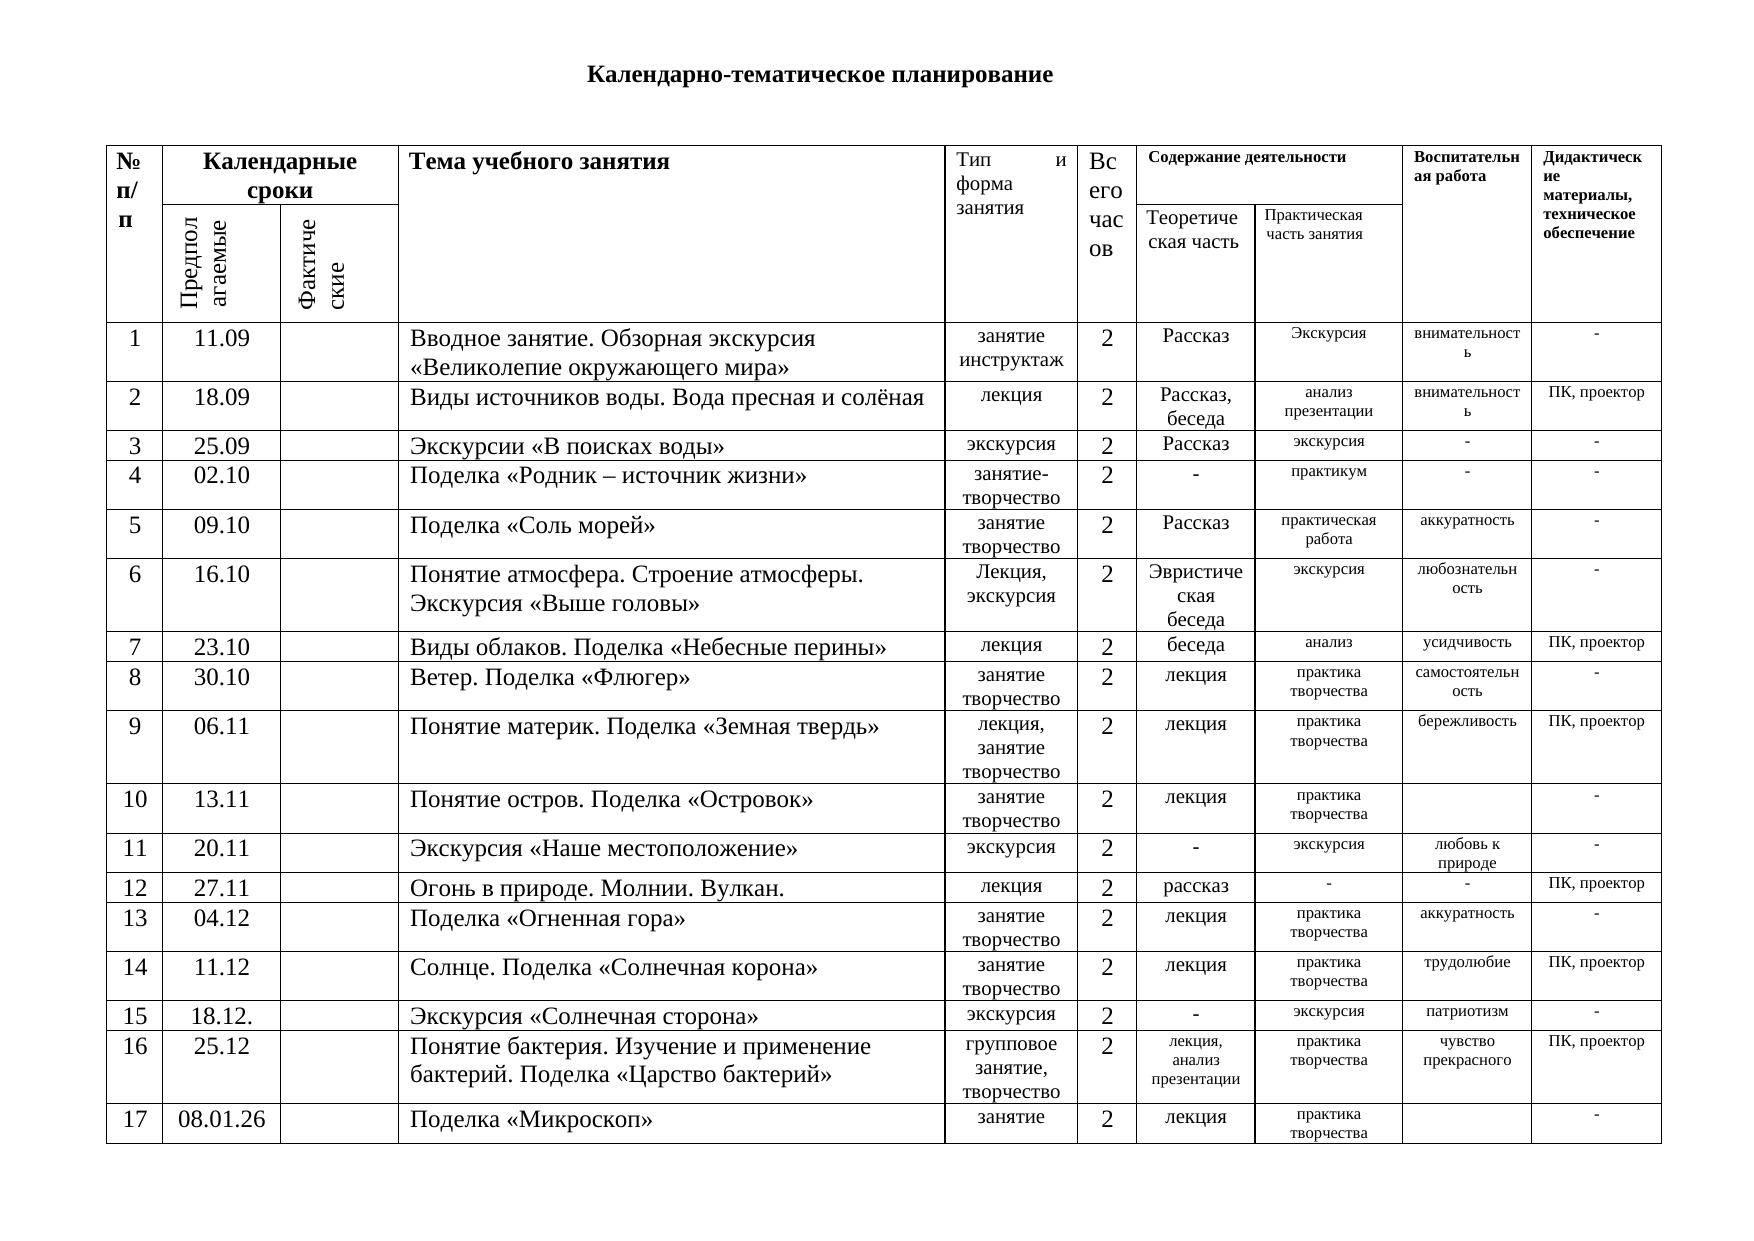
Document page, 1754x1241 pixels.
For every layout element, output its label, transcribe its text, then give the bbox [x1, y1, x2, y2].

table_cell [281, 662, 398, 710]
table_cell 18.12. [163, 1001, 280, 1030]
table_cell [281, 1001, 398, 1030]
table_cell Понятие материк. Поделка «Земная твердь» [399, 711, 944, 783]
table_cell Рассказ [1137, 323, 1254, 381]
table_cell - [1403, 873, 1531, 902]
table_cell [281, 1031, 398, 1103]
table_cell лекция, занятие творчество [946, 711, 1077, 783]
table_cell занятие-творчество [946, 461, 1077, 509]
table_cell аккуратность [1403, 510, 1531, 558]
table_cell Виды облаков. Поделка «Небесные перины» [399, 632, 944, 661]
table_cell Рассказ, беседа [1137, 382, 1254, 430]
table_cell лекция [1137, 662, 1254, 710]
table_cell экскурсия [1256, 1001, 1402, 1030]
table_cell - [1256, 873, 1402, 902]
table_cell практикум [1256, 461, 1402, 509]
table_cell 2 [1078, 461, 1136, 509]
table_cell лекция [946, 382, 1077, 430]
table_cell 06.11 [163, 711, 280, 783]
table_cell Экскурсии «В поисках воды» [399, 431, 944, 459]
table_cell [281, 1104, 398, 1142]
table_cell чувство прекрасного [1403, 1031, 1531, 1103]
table_cell 10 [107, 784, 162, 832]
table_cell 27.11 [163, 873, 280, 902]
table_cell 25.09 [163, 431, 280, 459]
table_cell 2 [1078, 952, 1136, 1000]
table_cell [281, 834, 398, 872]
table_cell 11 [107, 834, 162, 872]
table_cell экскурсия [1256, 559, 1402, 631]
table_cell лекция [1137, 711, 1254, 783]
table_cell ПК, проектор [1532, 1031, 1661, 1103]
table_cell Поделка «Родник – источник жизни» [399, 461, 944, 509]
table_header Воспитательная работа [1403, 146, 1531, 322]
table_cell лекция [1137, 1104, 1254, 1142]
table_cell Предполагаемые [163, 205, 280, 322]
table_cell - [1532, 1001, 1661, 1030]
table_cell 2 [1078, 834, 1136, 872]
table_cell 4 [107, 461, 162, 509]
table_cell 23.10 [163, 632, 280, 661]
table_cell - [1137, 1001, 1254, 1030]
table_cell практика творчества [1256, 1031, 1402, 1103]
table_cell 2 [1078, 711, 1136, 783]
table_cell Понятие остров. Поделка «Островок» [399, 784, 944, 832]
table_cell Поделка «Огненная гора» [399, 903, 944, 951]
table_cell Эвристическая беседа [1137, 559, 1254, 631]
table_cell экскурсия [1256, 431, 1402, 459]
table_cell [1403, 1104, 1531, 1142]
table_cell любовь к природе [1403, 834, 1531, 872]
table_cell 2 [1078, 903, 1136, 951]
table_cell практика творчества [1256, 903, 1402, 951]
table_cell [281, 711, 398, 783]
table_cell аккуратность [1403, 903, 1531, 951]
table_cell 2 [1078, 559, 1136, 631]
table_cell Солнце. Поделка «Солнечная корона» [399, 952, 944, 1000]
table_cell - [1532, 834, 1661, 872]
table_cell групповое занятие, творчество [946, 1031, 1077, 1103]
table_cell занятие творчество [946, 510, 1077, 558]
table_cell 2 [107, 382, 162, 430]
table_cell [281, 903, 398, 951]
table_cell 13.11 [163, 784, 280, 832]
table_cell анализ [1256, 632, 1402, 661]
table_cell [281, 784, 398, 832]
table_header Тип и форма занятия [946, 146, 1077, 322]
table_cell - [1532, 323, 1661, 381]
table_cell 11.09 [163, 323, 280, 381]
table_cell экскурсия [946, 834, 1077, 872]
table_cell 16 [107, 1031, 162, 1103]
table_cell практика творчества [1256, 1104, 1402, 1142]
table_cell 2 [1078, 382, 1136, 430]
table_cell практика творчества [1256, 952, 1402, 1000]
table_cell Рассказ [1137, 510, 1254, 558]
table_cell - [1532, 510, 1661, 558]
table_cell 09.10 [163, 510, 280, 558]
table_cell рассказ [1137, 873, 1254, 902]
table_cell Практическая часть занятия [1256, 205, 1402, 322]
table_cell ПК, проектор [1532, 711, 1661, 783]
table_cell [281, 952, 398, 1000]
table_header Календарные сроки [163, 146, 398, 204]
table_cell - [1532, 662, 1661, 710]
table_cell 08.01.26 [163, 1104, 280, 1142]
table_cell экскурсия [946, 1001, 1077, 1030]
table_cell 13 [107, 903, 162, 951]
table_cell - [1532, 431, 1661, 459]
table_cell [1403, 784, 1531, 832]
table_cell Поделка «Микроскоп» [399, 1104, 944, 1142]
table_cell экскурсия [1256, 834, 1402, 872]
table_cell анализ презентации [1256, 382, 1402, 430]
table_cell 04.12 [163, 903, 280, 951]
table_cell 11.12 [163, 952, 280, 1000]
table_cell [281, 461, 398, 509]
table_cell 2 [1078, 510, 1136, 558]
table_cell [281, 510, 398, 558]
table_cell 5 [107, 510, 162, 558]
table_cell - [1532, 461, 1661, 509]
table_cell - [1532, 1104, 1661, 1142]
table_cell экскурсия [946, 431, 1077, 459]
table_cell Понятие атмосфера. Строение атмосферы. Экскурсия «Выше головы» [399, 559, 944, 631]
table_cell лекция [1137, 784, 1254, 832]
table_cell 7 [107, 632, 162, 661]
table_cell - [1137, 461, 1254, 509]
table_cell Экскурсия [1256, 323, 1402, 381]
table_cell 2 [1078, 873, 1136, 902]
table_cell Понятие бактерия. Изучение и применение бактерий. Поделка «Царство бактерий» [399, 1031, 944, 1103]
table_cell занятие творчество [946, 903, 1077, 951]
table_cell практика творчества [1256, 784, 1402, 832]
table_cell 2 [1078, 632, 1136, 661]
table_cell ПК, проектор [1532, 952, 1661, 1000]
table_cell занятие творчество [946, 1104, 1077, 1142]
table_cell лекция [1137, 952, 1254, 1000]
table_cell 18.09 [163, 382, 280, 430]
table_header Всего часов [1078, 146, 1136, 322]
table_cell занятие творчество [946, 662, 1077, 710]
table_cell 20.11 [163, 834, 280, 872]
table_cell - [1403, 461, 1531, 509]
table_cell ПК, проектор [1532, 873, 1661, 902]
table_cell бережливость [1403, 711, 1531, 783]
table_cell 2 [1078, 323, 1136, 381]
table_cell внимательность [1403, 382, 1531, 430]
table_cell Виды источников воды. Вода пресная и солёная [399, 382, 944, 430]
text Календарно-тематическое планирование [118, 59, 1636, 88]
table_cell ПК, проектор [1532, 382, 1661, 430]
table_cell 02.10 [163, 461, 280, 509]
table_header Содержание деятельности [1137, 146, 1402, 204]
table_cell лекция, анализ презентации [1137, 1031, 1254, 1103]
table_cell 2 [1078, 784, 1136, 832]
table_cell внимательность [1403, 323, 1531, 381]
table_cell самостоятельность [1403, 662, 1531, 710]
table_header № п/п [107, 146, 162, 322]
table_cell - [1137, 834, 1254, 872]
table_cell [281, 323, 398, 381]
table_cell усидчивость [1403, 632, 1531, 661]
table_cell 17 [107, 1104, 162, 1142]
table_cell Поделка «Соль морей» [399, 510, 944, 558]
table_cell практика творчества [1256, 711, 1402, 783]
table_cell - [1403, 431, 1531, 459]
table_cell 6 [107, 559, 162, 631]
table_cell 14 [107, 952, 162, 1000]
table_cell ПК, проектор [1532, 632, 1661, 661]
table_cell [281, 382, 398, 430]
table_header Тема учебного занятия [399, 146, 944, 322]
table_cell - [1532, 559, 1661, 631]
table_cell 2 [1078, 662, 1136, 710]
table_cell любознательность [1403, 559, 1531, 631]
table_cell лекция [1137, 903, 1254, 951]
table_cell 16.10 [163, 559, 280, 631]
table_cell 1 [107, 323, 162, 381]
table_cell 12 [107, 873, 162, 902]
table_cell 2 [1078, 1104, 1136, 1142]
table_cell Лекция, экскурсия [946, 559, 1077, 631]
table_header Дидактические материалы, техническое обеспечение [1532, 146, 1661, 322]
table_cell практическая работа [1256, 510, 1402, 558]
table_cell 2 [1078, 1001, 1136, 1030]
table_cell Теоретическая часть [1137, 205, 1254, 322]
table_cell [281, 431, 398, 459]
table_cell 2 [1078, 431, 1136, 459]
table_cell практика творчества [1256, 662, 1402, 710]
table_cell трудолюбие [1403, 952, 1531, 1000]
table_cell Ветер. Поделка «Флюгер» [399, 662, 944, 710]
table_cell занятие творчество [946, 784, 1077, 832]
table_cell 25.12 [163, 1031, 280, 1103]
table_cell 30.10 [163, 662, 280, 710]
table_cell 15 [107, 1001, 162, 1030]
table_cell Огонь в природе. Молнии. Вулкан. [399, 873, 944, 902]
table_cell - [1532, 784, 1661, 832]
table_cell Фактические [281, 205, 398, 322]
table_cell беседа [1137, 632, 1254, 661]
table_cell занятие инструктаж [946, 323, 1077, 381]
table_cell Вводное занятие. Обзорная экскурсия «Великолепие окружающего мира» [399, 323, 944, 381]
table_cell Экскурсия «Наше местоположение» [399, 834, 944, 872]
table_cell патриотизм [1403, 1001, 1531, 1030]
table_cell Экскурсия «Солнечная сторона» [399, 1001, 944, 1030]
table_cell занятие творчество [946, 952, 1077, 1000]
table_cell - [1532, 903, 1661, 951]
table_cell лекция [946, 632, 1077, 661]
table_cell 3 [107, 431, 162, 459]
table_cell 9 [107, 711, 162, 783]
table_cell [281, 873, 398, 902]
table_cell Рассказ [1137, 431, 1254, 459]
table_cell [281, 559, 398, 631]
table_cell 2 [1078, 1031, 1136, 1103]
table_cell [281, 632, 398, 661]
table_cell лекция [946, 873, 1077, 902]
table_cell 8 [107, 662, 162, 710]
